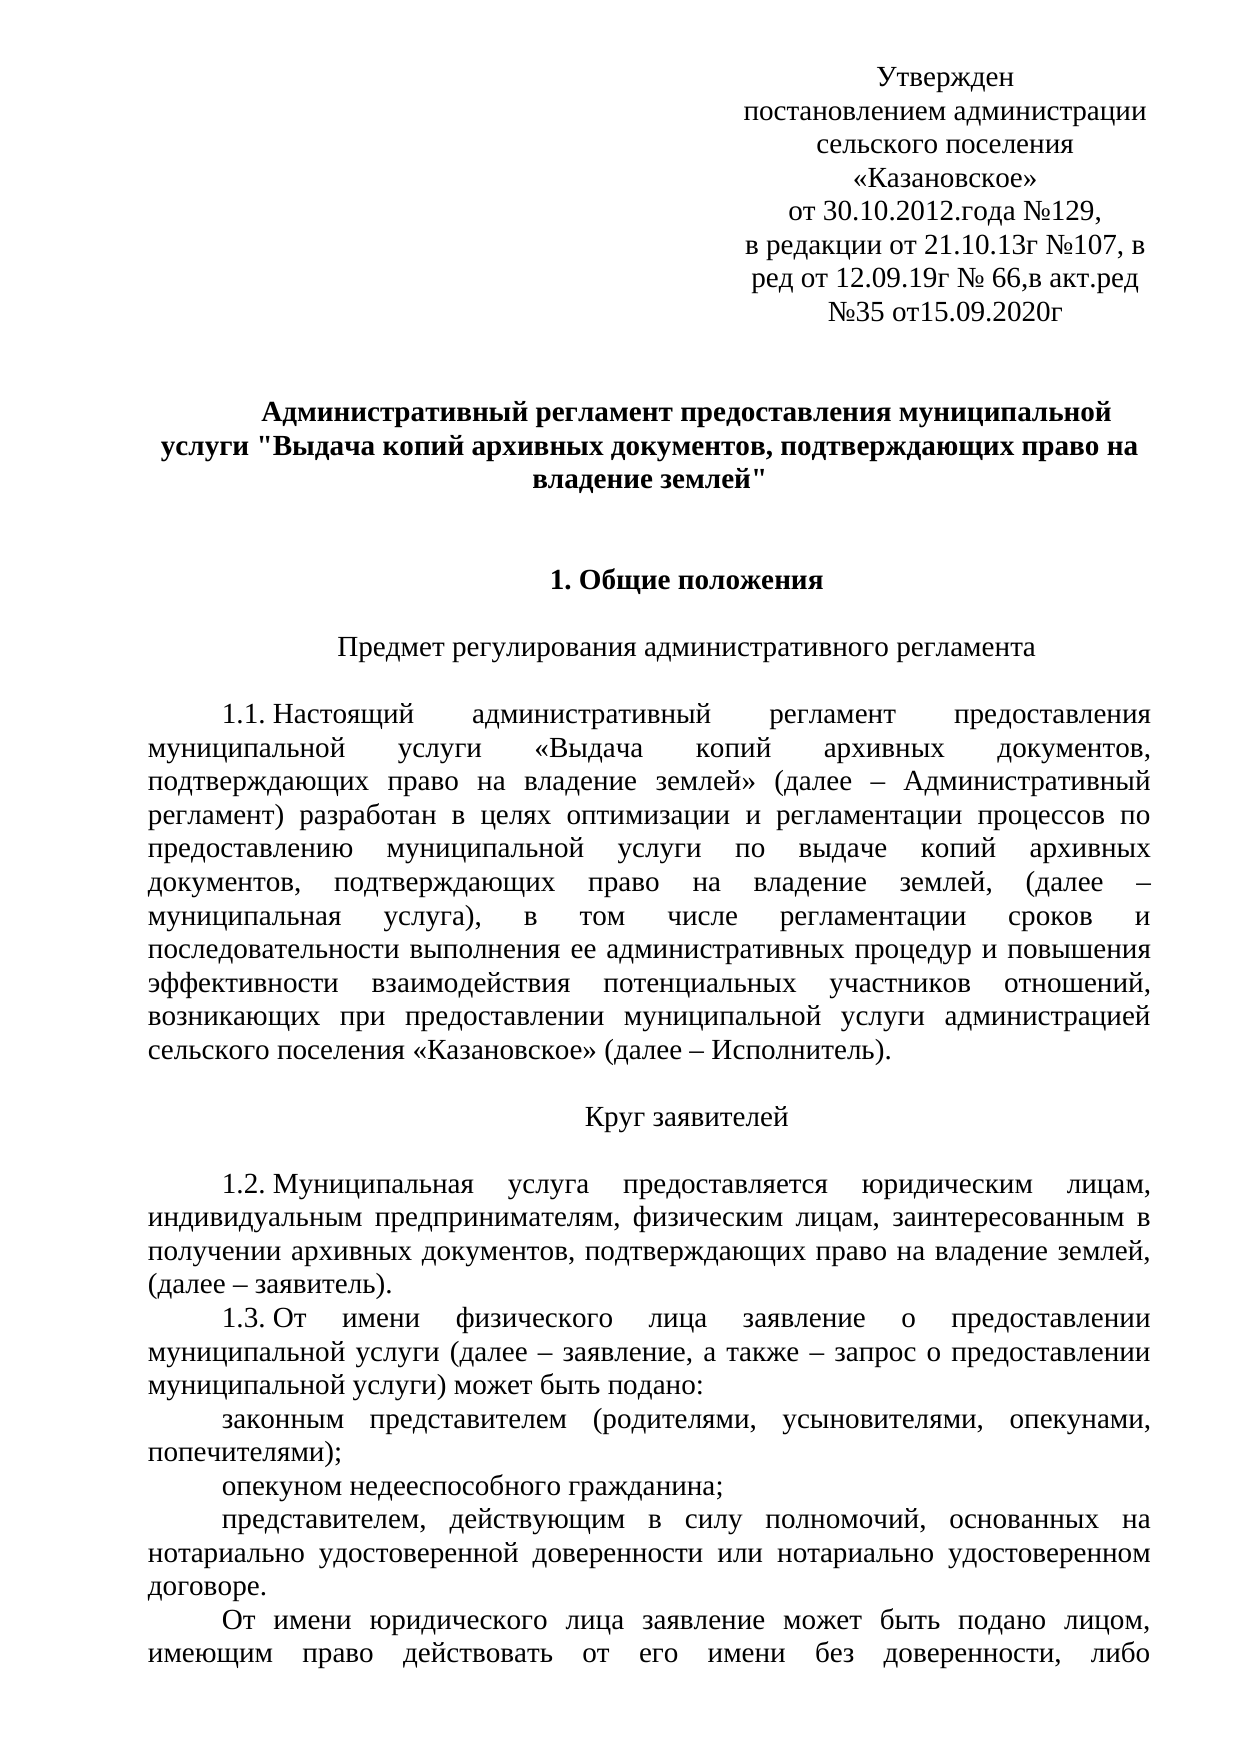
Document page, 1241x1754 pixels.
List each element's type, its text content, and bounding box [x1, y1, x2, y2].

text представителем, действующим в силу полномочий, основанных на нотариально удостоверенной доверенности или нотариально удостоверенном договоре. [148, 1501, 1152, 1602]
text Круг заявителей [148, 1099, 1152, 1132]
text в редакции от 21.10.13г №107, в ред от 12.09.19г № 66,в акт.ред №35 от15.09.2020г [738, 227, 1152, 327]
text 1.1. Настоящий административный регламент предоставления муниципальной услуги «Выдача копий архивных документов, подтверждающих право на владение землей» (далее – Административный регламент) разработан в целях оптимизации и регламентации процессов по предоставлению муниципальной услуги по выдаче копий архивных документов, подтверждающих право на владение землей, (далее – муниципальная услуга), в том числе регламентации сроков и последовательности выполнения ее административных процедур и повышения эффективности взаимодействия потенциальных участников отношений, возникающих при предоставлении муниципальной услуги администрацией сельского поселения «Казановское» (далее – Исполнитель). [148, 696, 1152, 1065]
text 1.2. Муниципальная услуга предоставляется юридическим лицам, индивидуальным предпринимателям, физическим лицам, заинтересованным в получении архивных документов, подтверждающих право на владение землей, (далее – заявитель). [148, 1166, 1152, 1300]
text от 30.10.2012.года №129, [738, 193, 1152, 227]
text постановлением администрации сельского поселения «Казановское» [738, 93, 1152, 193]
text 1.3. От имени физического лица заявление о предоставлении муниципальной услуги (далее – заявление, а также – запрос о предоставлении муниципальной услуги) может быть подано: [148, 1300, 1152, 1401]
text Предмет регулирования административного регламента [148, 629, 1152, 663]
subtitle 1. Общие положения [148, 562, 1152, 596]
text Утвержден [738, 59, 1152, 93]
text законным представителем (родителями, усыновителями, опекунами, попечителями); [148, 1401, 1152, 1468]
text опекуном недееспособного гражданина; [148, 1468, 1152, 1501]
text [148, 1602, 1152, 1669]
text Административный регламент предоставления муниципальной услуги "Выдача копий архивных документов, подтверждающих право на владение землей" [148, 394, 1152, 495]
